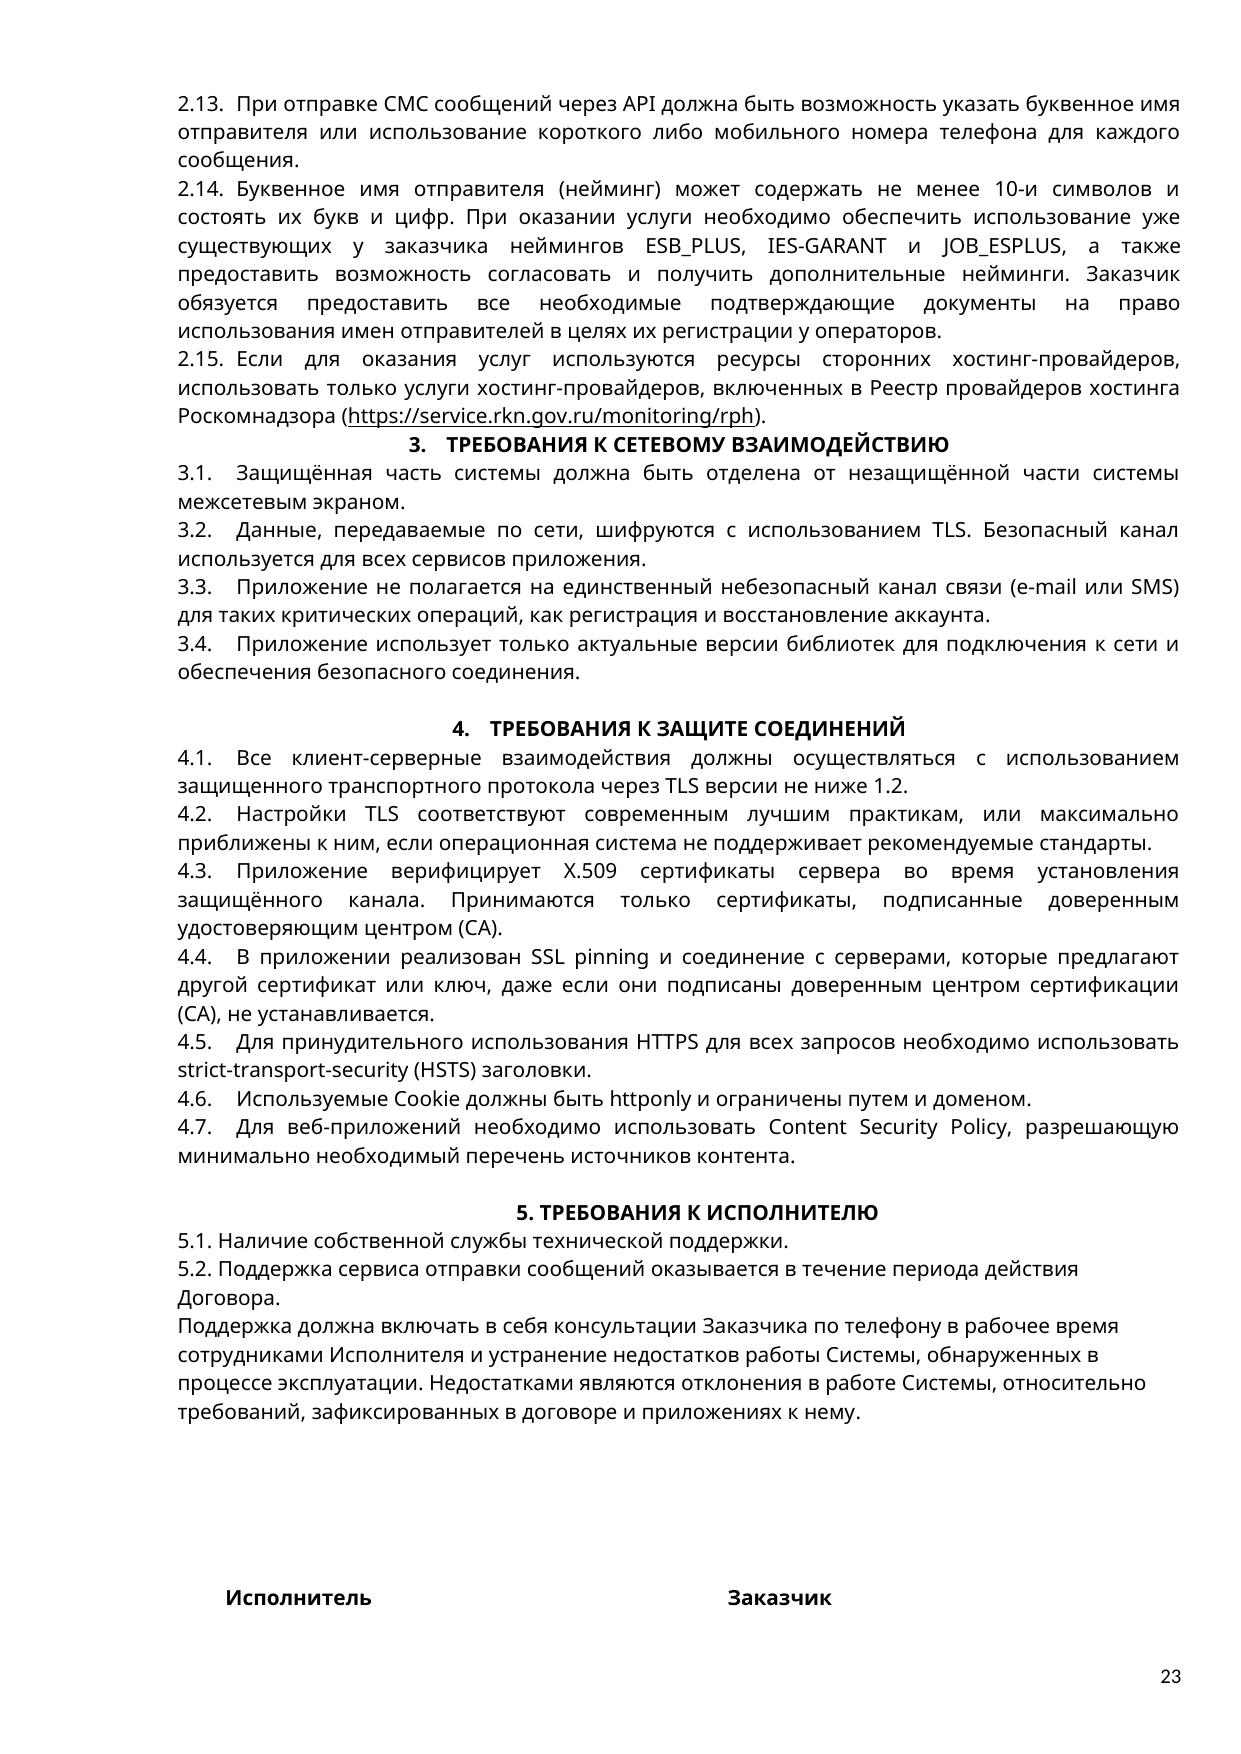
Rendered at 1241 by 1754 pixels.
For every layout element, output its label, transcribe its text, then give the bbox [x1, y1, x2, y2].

list Если для оказания услуг используются ресурсы сторонних хостинг-провайдеров, использовать только услуги хостинг-провайдеров, включенных в Реестр провайдеров хостинга Роскомнадзора (https://service.rkn.gov.ru/monitoring/rph). [177, 344, 1181, 430]
subtitle 5. ТРЕБОВАНИЯ К ИСПОЛНИТЕЛЮ [214, 1198, 1181, 1226]
list Приложение использует только актуальные версии библиотек для подключения к сети и обеспечения безопасного соединения. [177, 629, 1180, 686]
list Защищённая часть системы должна быть отделена от незащищённой части системы межсетевым экраном. [177, 458, 1180, 515]
list Приложение верифицирует X.509 сертификаты сервера во время установления защищённого канала. Принимаются только сертификаты, подписанные доверенным удостоверяющим центром (CA). [177, 856, 1180, 942]
list Буквенное имя отправителя (нейминг) может содержать не менее 10-и символов и состоять их букв и цифр. При оказании услуги необходимо обеспечить использование уже существующих у заказчика неймингов ESB_PLUS, IES-GARANT и JOB_ESPLUS, а также предоставить возможность согласовать и получить дополнительные нейминги. Заказчик обязуется предоставить все необходимые подтверждающие документы на право использования имен отправителей в целях их регистрации у операторов. [177, 174, 1181, 344]
list Настройки TLS соответствуют современным лучшим практикам, или максимально приближены к ним, если операционная система не поддерживает рекомендуемые стандарты. [177, 799, 1180, 856]
list При отправке СМС сообщений через API должна быть возможность указать буквенное имя отправителя или использование короткого либо мобильного номера телефона для каждого сообщения. [177, 89, 1181, 174]
text 5.1. Наличие собственной службы технической поддержки. [177, 1226, 1181, 1254]
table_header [716, 1583, 1144, 1640]
list Для веб-приложений необходимо использовать Content Security Policy, разрешающую минимально необходимый перечень источников контента. [177, 1112, 1180, 1169]
list Данные, передаваемые по сети, шифруются с использованием TLS. Безопасный канал используется для всех сервисов приложения. [177, 515, 1180, 572]
list Для принудительного использования HTTPS для всех запросов необходимо использовать strict-transport-security (HSTS) заголовки. [177, 1027, 1180, 1084]
text 5.2. Поддержка сервиса отправки сообщений оказывается в течение периода действия Договора. [177, 1254, 1181, 1311]
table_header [214, 1583, 716, 1640]
list Используемые Cookie должны быть httponly и ограничены путем и доменом. [177, 1084, 1180, 1112]
text Поддержка должна включать в себя консультации Заказчика по телефону в рабочее время сотрудниками Исполнителя и устранение недостатков работы Системы, обнаруженных в процессе эксплуатации. Недостатками являются отклонения в работе Системы, относительно требований, зафиксированных в договоре и приложениях к нему. [177, 1311, 1181, 1425]
subtitle ТРЕБОВАНИЯ К СЕТЕВОМУ ВЗАИМОДЕЙСТВИЮ [177, 430, 1181, 458]
subtitle ТРЕБОВАНИЯ К ЗАЩИТЕ СОЕДИНЕНИЙ [177, 714, 1181, 743]
list В приложении реализован SSL pinning и соединение с серверами, которые предлагают другой сертификат или ключ, даже если они подписаны доверенным центром сертификации (CA), не устанавливается. [177, 942, 1180, 1027]
list Приложение не полагается на единственный небезопасный канал связи (e-mail или SMS) для таких критических операций, как регистрация и восстановление аккаунта. [177, 572, 1180, 629]
list Все клиент-серверные взаимодействия должны осуществляться с использованием защищенного транспортного протокола через TLS версии не ниже 1.2. [177, 743, 1180, 799]
